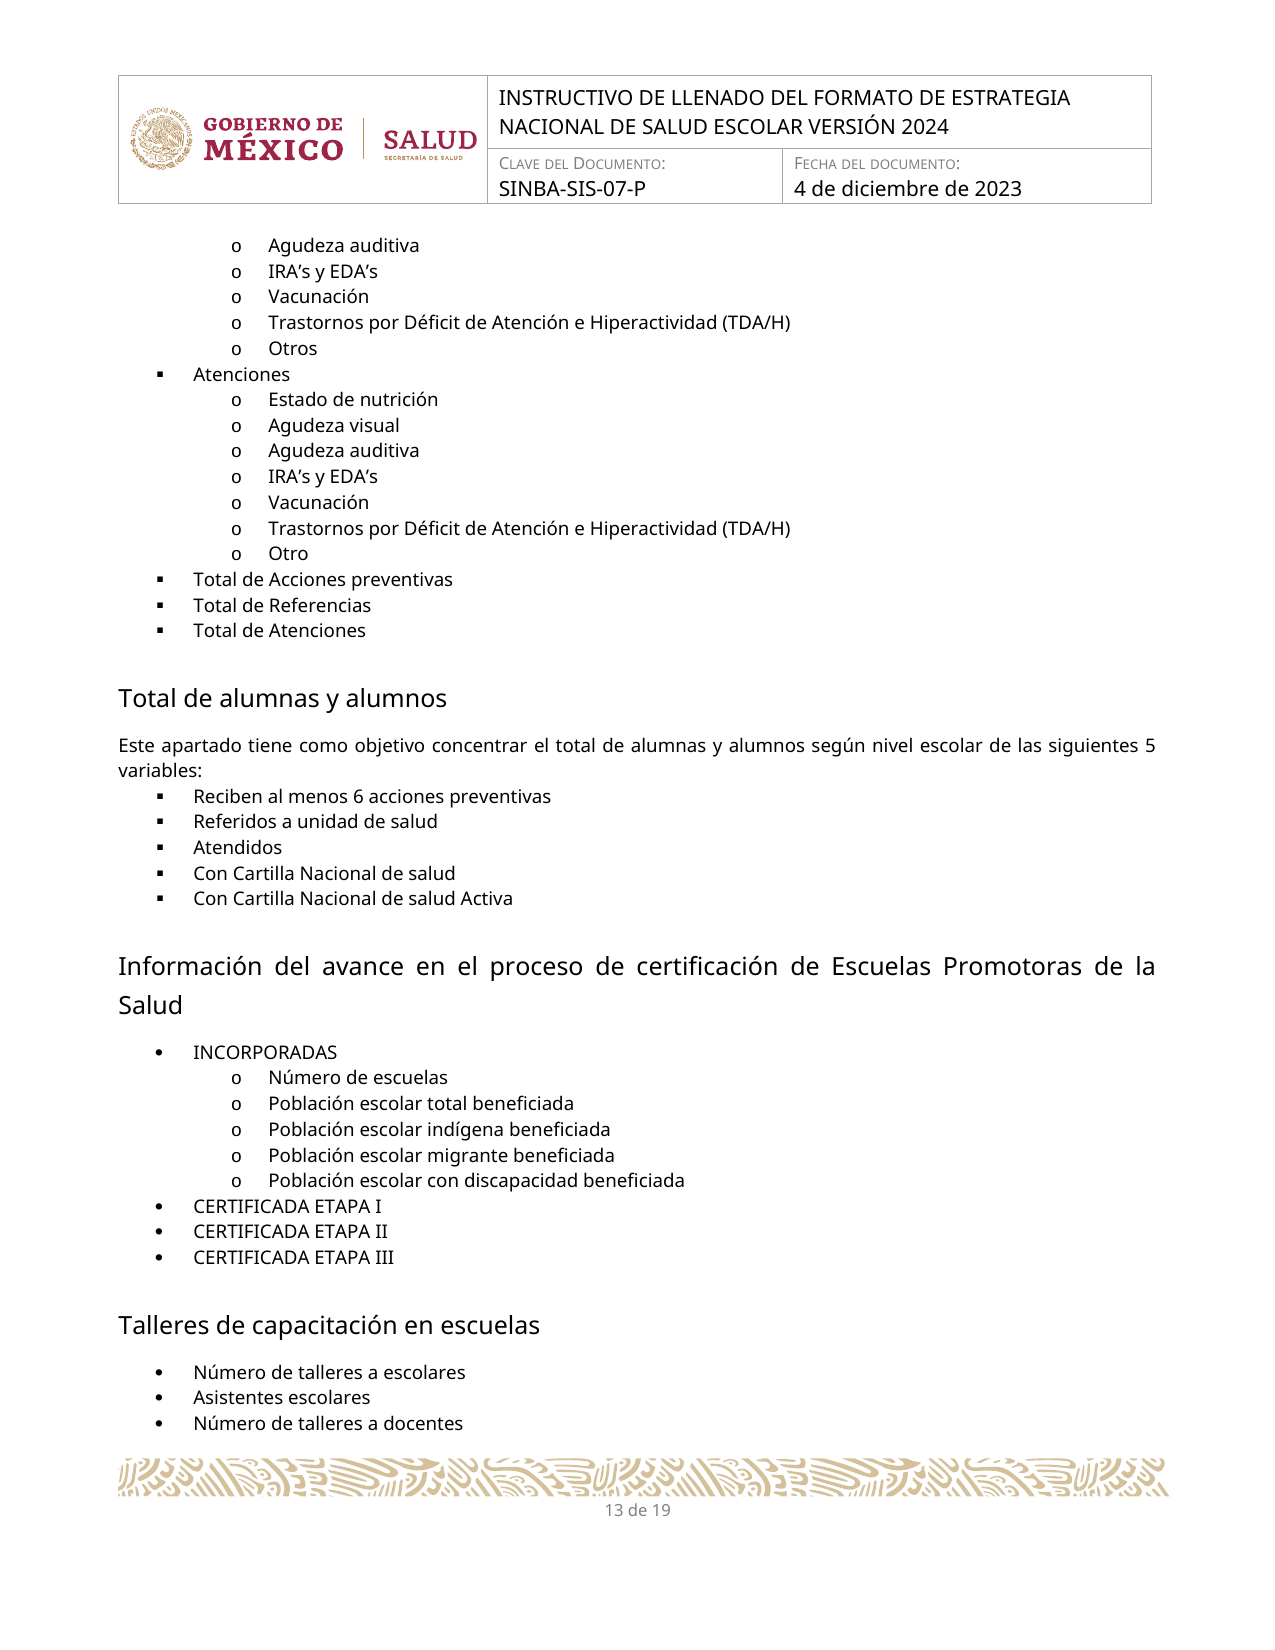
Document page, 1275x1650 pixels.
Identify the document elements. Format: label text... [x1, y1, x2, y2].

subtitle Talleres de capacitación en escuelas [118, 1307, 1157, 1341]
list IRA’s y EDA’s [231, 463, 1157, 489]
list Vacunación [231, 489, 1157, 515]
list Número de talleres a docentes [156, 1410, 1157, 1436]
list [231, 309, 1157, 335]
list Otro [231, 541, 1157, 566]
list Número de escuelas [231, 1065, 1157, 1090]
list Población escolar migrante beneficiada [231, 1142, 1157, 1168]
list Con Cartilla Nacional de salud [156, 860, 1157, 885]
list Referidos a unidad de salud [156, 809, 1157, 834]
subtitle Total de alumnas y alumnos [118, 681, 1157, 714]
list Total de Referencias [156, 592, 1157, 617]
text Este apartado tiene como objetivo concentrar el total de alumnas y alumnos según nivel escolar de las siguientes 5 variables: [118, 732, 1157, 783]
list Total de Atenciones [156, 617, 1157, 643]
subtitle Información del avance en el proceso de certificación de Escuelas Promotoras de la Salud [118, 948, 1157, 1022]
list Estado de nutrición [231, 386, 1157, 412]
list Agudeza auditiva [231, 232, 1157, 258]
list Número de talleres a escolares [156, 1359, 1157, 1384]
list Atenciones [156, 361, 1157, 386]
list Vacunación [231, 284, 1157, 309]
list Población escolar total beneficiada [231, 1090, 1157, 1116]
list INCORPORADAS [156, 1039, 1157, 1065]
list Con Cartilla Nacional de salud Activa [156, 885, 1157, 911]
list Población escolar indígena beneficiada [231, 1116, 1157, 1142]
list IRA’s y EDA’s [231, 258, 1157, 284]
list CERTIFICADA ETAPA I [156, 1193, 1157, 1219]
list Población escolar con discapacidad beneficiada [231, 1168, 1157, 1193]
list Agudeza visual [231, 412, 1157, 438]
list Asistentes escolares [156, 1384, 1157, 1410]
list Trastornos por Déficit de Atención e Hiperactividad (TDA/H) [231, 515, 1157, 541]
list Atendidos [156, 834, 1157, 860]
list CERTIFICADA ETAPA III [156, 1244, 1157, 1270]
list Total de Acciones preventivas [156, 566, 1157, 592]
list Otros [231, 335, 1157, 361]
list Reciben al menos 6 acciones preventivas [156, 783, 1157, 809]
list CERTIFICADA ETAPA II [156, 1219, 1157, 1244]
list Agudeza auditiva [231, 438, 1157, 463]
